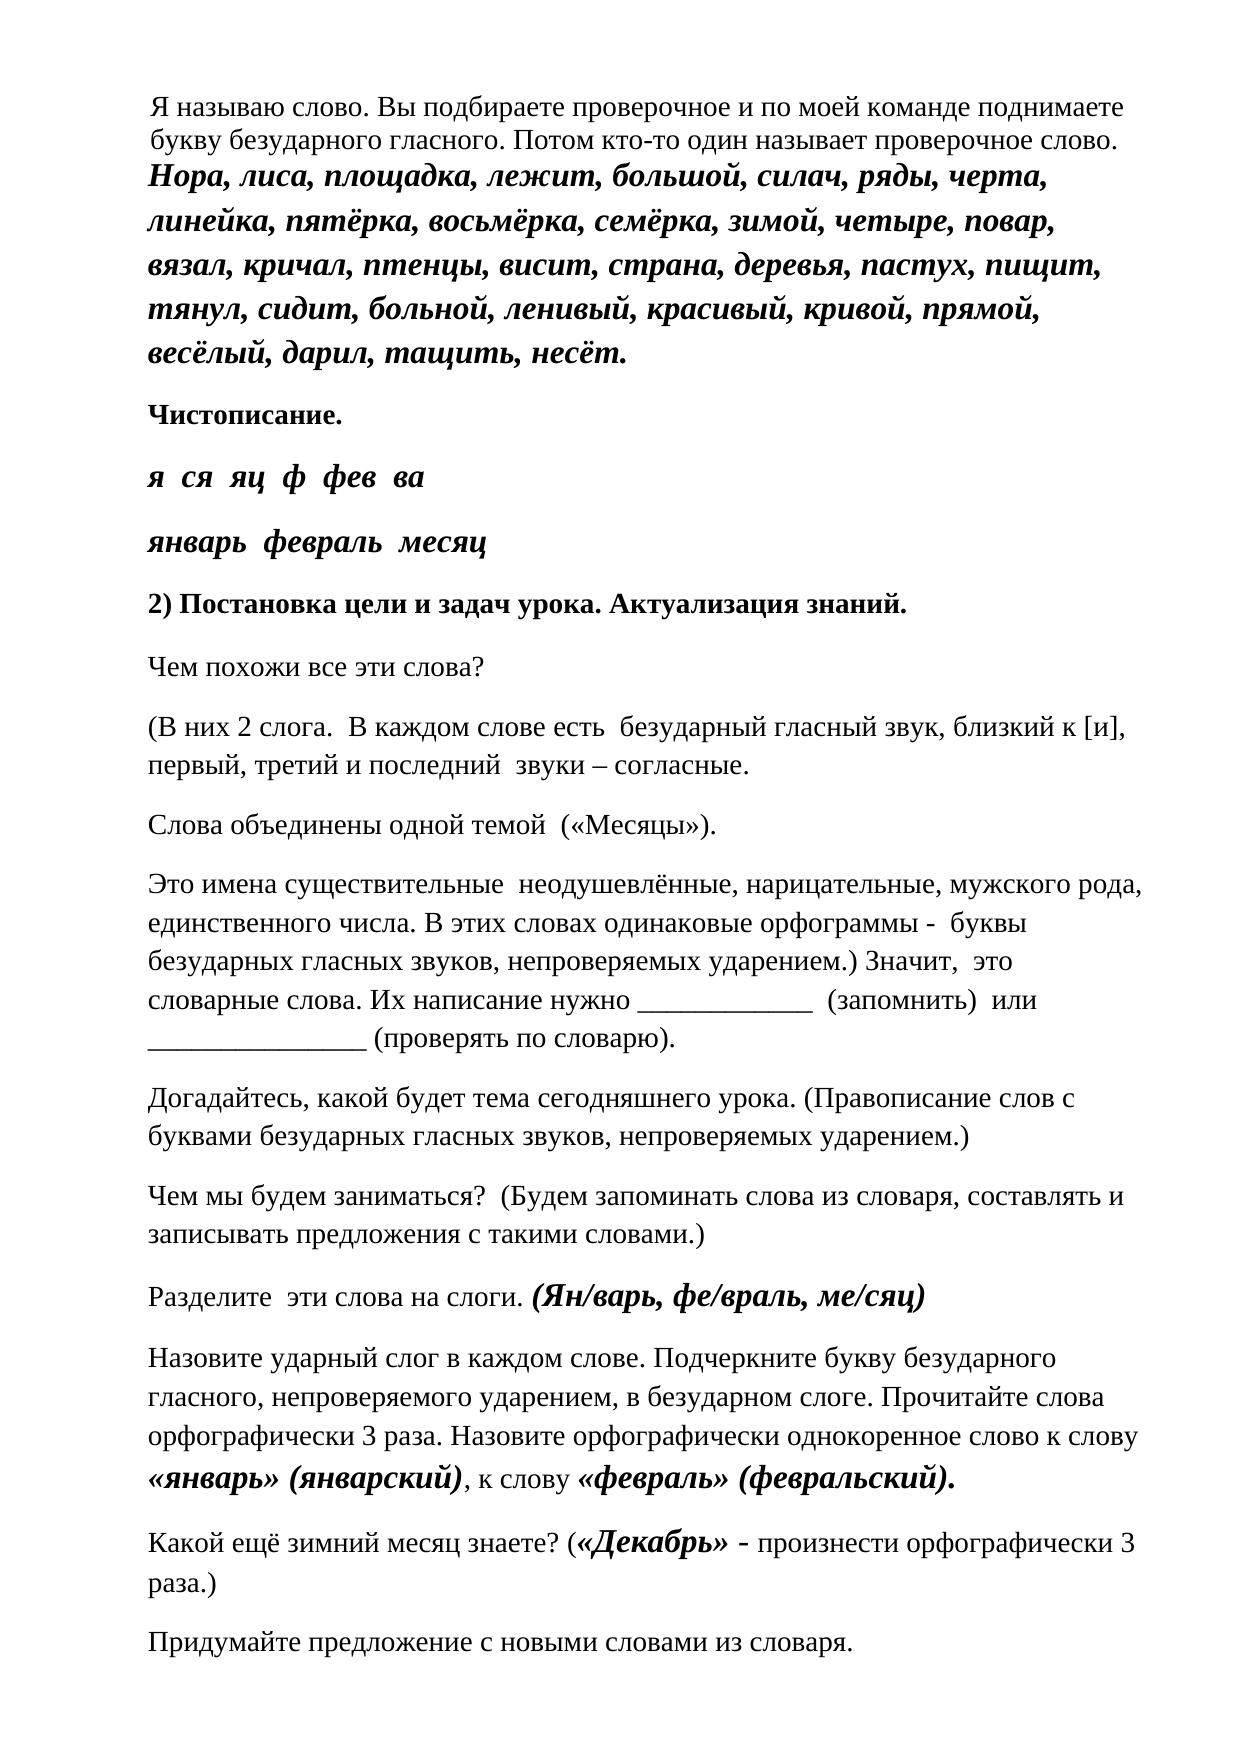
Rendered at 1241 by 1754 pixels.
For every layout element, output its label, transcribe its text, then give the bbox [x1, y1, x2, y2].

text Слова объединены одной темой («Месяцы»). [148, 807, 1152, 840]
text Чем похожи все эти слова? [148, 649, 1152, 683]
text Нора, лиса, площадка, лежит, большой, силач, ряды, черта, линейка, пятёрка, восьмёрка, семёрка, зимой, четыре, повар, вязал, кричал, птенцы, висит, страна, деревья, пастух, пищит, тянул, сидит, больной, ленивый, красивый, кривой, прямой, весёлый, дарил, тащить, несёт. [148, 156, 1152, 370]
text Догадайтесь, какой будет тема сегодняшнего урока. (Правописание слов с буквами безударных гласных звуков, непроверяемых ударением.) [148, 1080, 1152, 1152]
text Это имена существительные неодушевлённые, нарицательные, мужского рода, единственного числа. В этих словах одинаковые орфограммы - буквы безударных гласных звуков, непроверяемых ударением.) Значит, это словарные слова. Их написание нужно ____________ (запомнить) или _______________ (проверять по словарю). [148, 866, 1152, 1054]
text я ся яц ф фев ва [148, 456, 1152, 494]
text 2) Постановка цели и задач урока. Актуализация знаний. [148, 586, 1152, 619]
text Чистописание. [148, 397, 1152, 430]
text Чем мы будем заниматься? (Будем запоминать слова из словаря, составлять и записывать предложения с такими словами.) [148, 1178, 1152, 1250]
text Какой ещё зимний месяц знаете? («Декабрь» - произнести орфографически 3 раза.) [148, 1522, 1152, 1599]
text Я называю слово. Вы подбираете проверочное и по моей команде поднимаете букву безударного гласного. Потом кто-то один называет проверочное слово. [150, 89, 1152, 156]
text Придумайте предложение с новыми словами из словаря. [148, 1624, 1152, 1658]
text (В них 2 слога. В каждом слове есть безударный гласный звук, близкий к [и], первый, третий и последний звуки – согласные. [148, 709, 1152, 781]
text Разделите эти слова на слоги. (Ян/варь, фе/враль, ме/сяц) [148, 1276, 1152, 1314]
text Назовите ударный слог в каждом слове. Подчеркните букву безударного гласного, непроверяемого ударением, в безударном слоге. Прочитайте слова орфографически 3 раза. Назовите орфографически однокоренное слово к слову «январь» (январский), к слову «февраль» (февральский). [148, 1341, 1152, 1495]
text январь февраль месяц [148, 521, 1152, 559]
